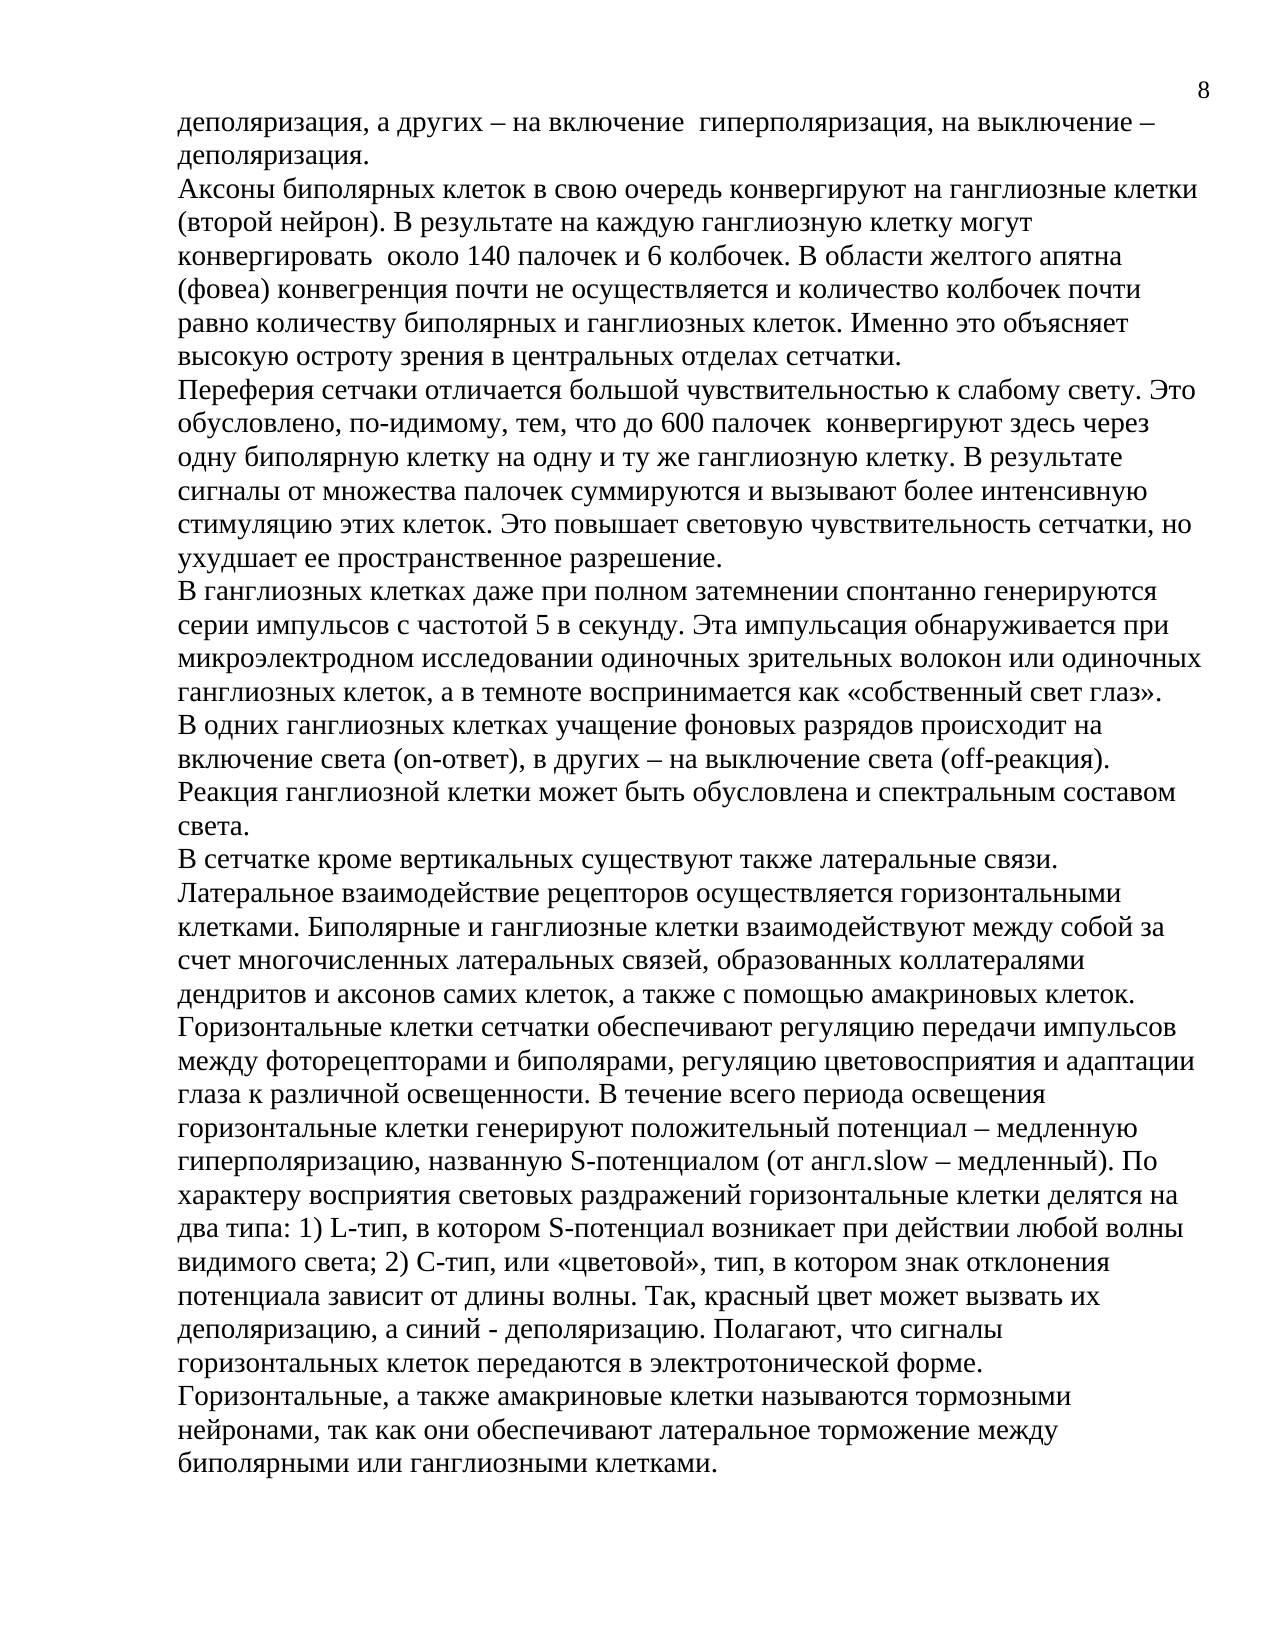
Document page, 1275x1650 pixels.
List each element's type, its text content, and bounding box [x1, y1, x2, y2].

text В сетчатке кроме вертикальных существуют также латеральные связи. Латеральное взаимодействие рецепторов осуществляется горизонтальными клетками. Биполярные и ганглиозные клетки взаимодействуют между собой за счет многочисленных латеральных связей, образованных коллатералями дендритов и аксонов самих клеток, а также с помощью амакриновых клеток. [177, 842, 1210, 1009]
text В одних ганглиозных клетках учащение фоновых разрядов происходит на включение света (on-ответ), в других – на выключение света (off-реакция). Реакция ганглиозной клетки может быть обусловлена и спектральным составом света. [177, 707, 1210, 842]
text Аксоны биполярных клеток в свою очередь конвергируют на ганглиозные клетки (второй нейрон). В результате на каждую ганглиозную клетку могут конвергировать около 140 палочек и 6 колбочек. В области желтого апятна (фовеа) конвегренция почти не осуществляется и количество колбочек почти равно количеству биполярных и ганглиозных клеток. Именно это объясняет высокую остроту зрения в центральных отделах сетчатки. [177, 171, 1210, 372]
text В ганглиозных клетках даже при полном затемнении спонтанно генерируются серии импульсов с частотой 5 в секунду. Эта импульсация обнаруживается при микроэлектродном исследовании одиночных зрительных волокон или одиночных ганглиозных клеток, а в темноте воспринимается как «собственный свет глаз». [177, 573, 1210, 707]
text Горизонтальные, а также амакриновые клетки называются тормозными нейронами, так как они обеспечивают латеральное торможение между биполярными или ганглиозными клетками. [177, 1378, 1210, 1479]
text Переферия сетчаки отличается большой чувствительностью к слабому свету. Это обусловлено, по-идимому, тем, что до 600 палочек конвергируют здесь через одну биполярную клетку на одну и ту же ганглиозную клетку. В результате сигналы от множества палочек суммируются и вызывают более интенсивную стимуляцию этих клеток. Это повышает световую чувствительность сетчатки, но ухудшает ее пространственное разрешение. [177, 372, 1210, 573]
text Горизонтальные клетки сетчатки обеспечивают регуляцию передачи импульсов между фоторецепторами и биполярами, регуляцию цветовосприятия и адаптации глаза к различной освещенности. В течение всего периода освещения горизонтальные клетки генерируют положительный потенциал – медленную гиперполяризацию, названную S-потенциалом (от англ.slow – медленный). По характеру восприятия световых раздражений горизонтальные клетки делятся на два типа: 1) L-тип, в котором S-потенциал возникает при действии любой волны видимого света; 2) С-тип, или «цветовой», тип, в котором знак отклонения потенциала зависит от длины волны. Так, красный цвет может вызвать их деполяризацию, а синий - деполяризацию. Полагают, что сигналы горизонтальных клеток передаются в электротонической форме. [177, 1009, 1210, 1378]
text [177, 104, 1210, 171]
